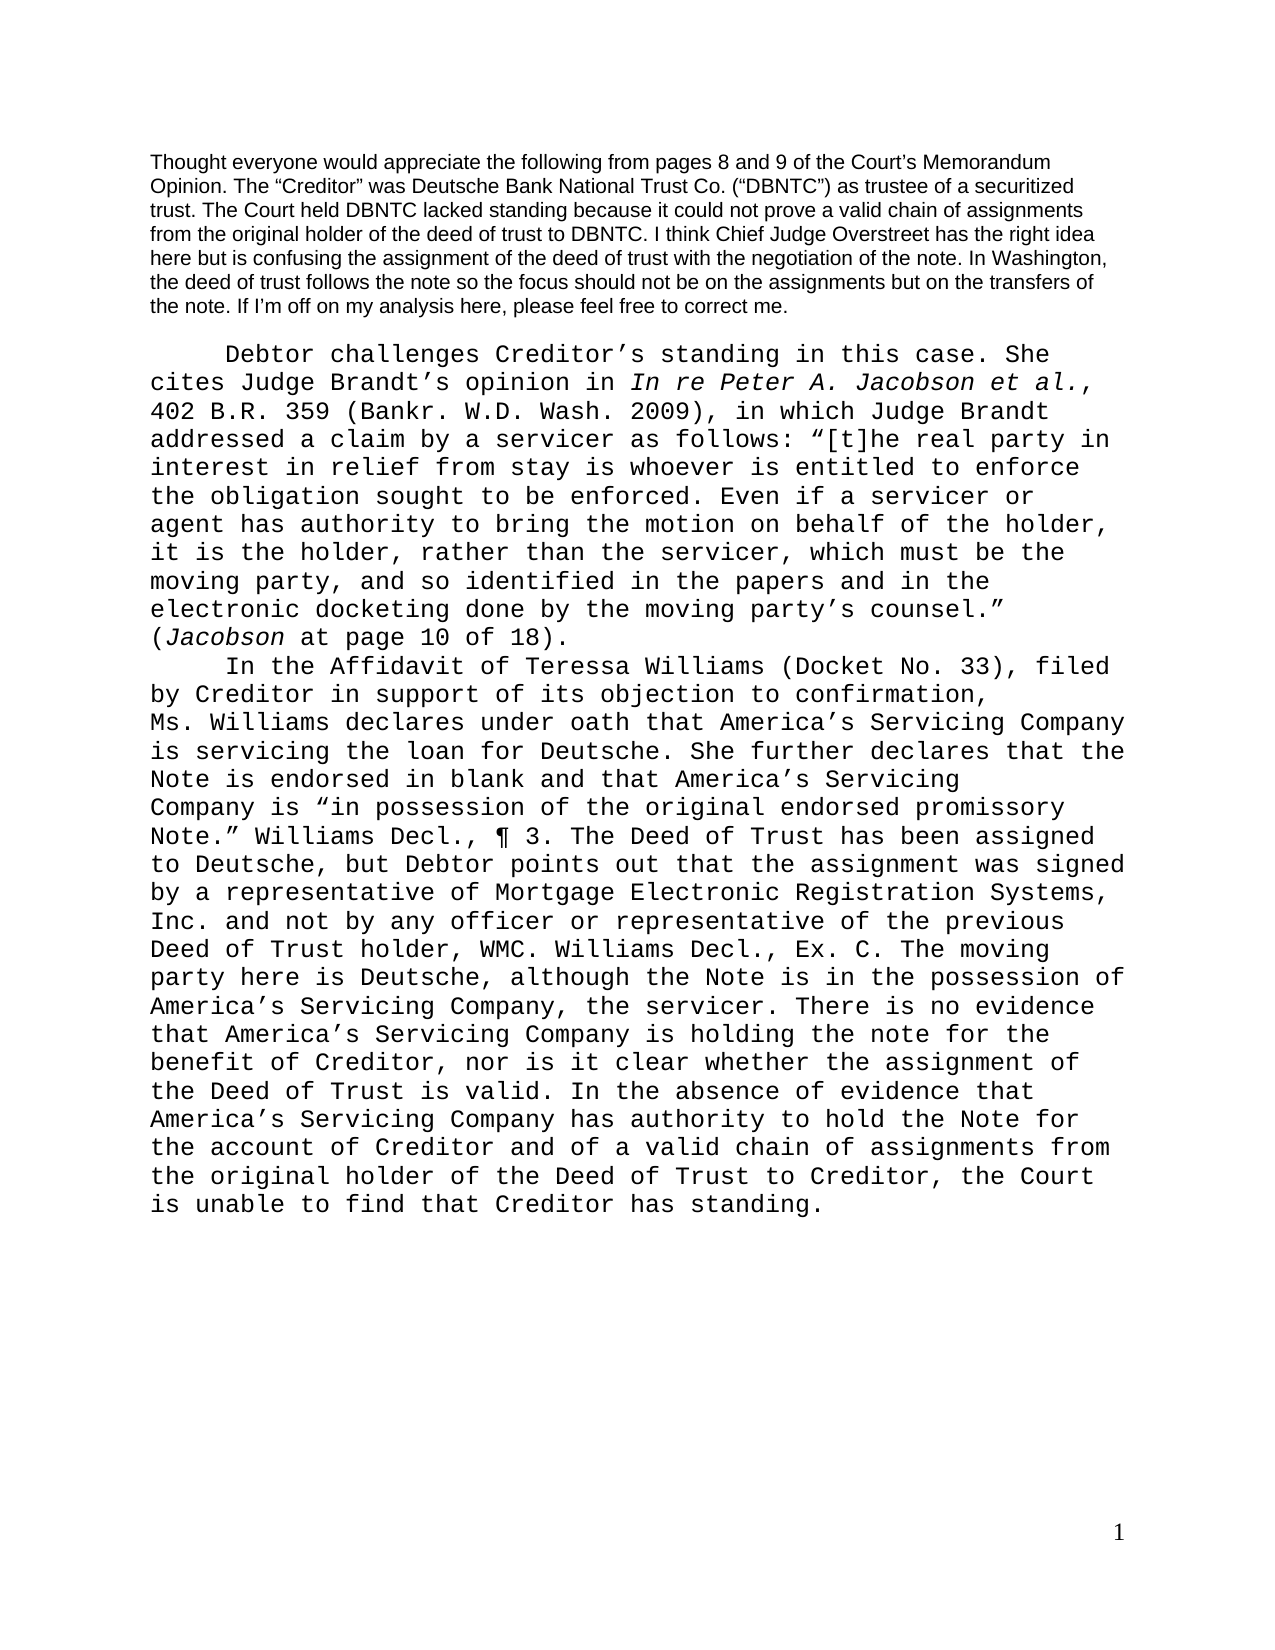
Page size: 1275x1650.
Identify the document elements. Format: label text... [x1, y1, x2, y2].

text Ms. Williams declares under oath that America’s Servicing Company is servicing the loan for Deutsche. She further declares that the Note is endorsed in blank and that America’s Servicing [150, 710, 1125, 795]
text Note.” Williams Decl., ¶ 3. The Deed of Trust has been assigned [150, 823, 1125, 852]
text In the Affidavit of Teressa Williams (Docket No. 33), filed [150, 653, 1125, 682]
text agent has authority to bring the motion on behalf of the holder, [150, 512, 1125, 540]
text by Creditor in support of its objection to confirmation, [150, 682, 1125, 710]
text it is the holder, rather than the servicer, which must be the [150, 540, 1125, 568]
text interest in relief from stay is whoever is entitled to enforce [150, 455, 1125, 483]
text electronic docketing done by the moving party’s counsel.” [150, 597, 1125, 625]
text Debtor challenges Creditor’s standing in this case. She [150, 342, 1125, 370]
text Company is “in possession of the original endorsed promissory [150, 795, 1125, 823]
text the obligation sought to be enforced. Even if a servicer or [150, 483, 1125, 512]
text moving party, and so identified in the papers and in the [150, 568, 1125, 597]
text addressed a claim by a servicer as follows: “[t]he real party in [150, 427, 1125, 455]
text Thought everyone would appreciate the following from pages 8 and 9 of the Court’s Memorandum Opinion. The “Creditor” was Deutsche Bank National Trust Co. (“DBNTC”) as trustee of a securitized trust. The Court held DBNTC lacked standing because it could not prove a valid chain of assignments from the original holder of the deed of trust to DBNTC. I think Chief Judge Overstreet has the right idea here but is confusing the assignment of the deed of trust with the negotiation of the note. In , the deed of trust follows the note so the focus should not be on the assignments but on the transfers of the note. If I’m off on my analysis here, please feel free to correct me. [150, 150, 1125, 318]
text cites Judge Brandt’s opinion in In re Peter A. Jacobson et al., [150, 370, 1125, 398]
text to Deutsche, but Debtor points out that the assignment was signed by a representative of Mortgage Electronic Registration Systems, Inc. and not by any officer or representative of the previous Deed of Trust holder, WMC. Williams Decl., Ex. C. The moving party here is Deutsche, although the Note is in the possession of America’s Servicing Company, the servicer. There is no evidence that America’s Servicing Company is holding the note for the benefit of Creditor, nor is it clear whether the assignment of the Deed of Trust is valid. In the absence of evidence that America’s Servicing Company has authority to hold the Note for the account of Creditor and of a valid chain of assignments from the original holder of the Deed of Trust to Creditor, the Court is unable to find that Creditor has standing. [150, 852, 1125, 1220]
text 402 B.R. 359 (Bankr. W.D. Wash. 2009), in which Judge Brandt [150, 398, 1125, 427]
text (Jacobson at page 10 of 18). [150, 625, 1125, 653]
